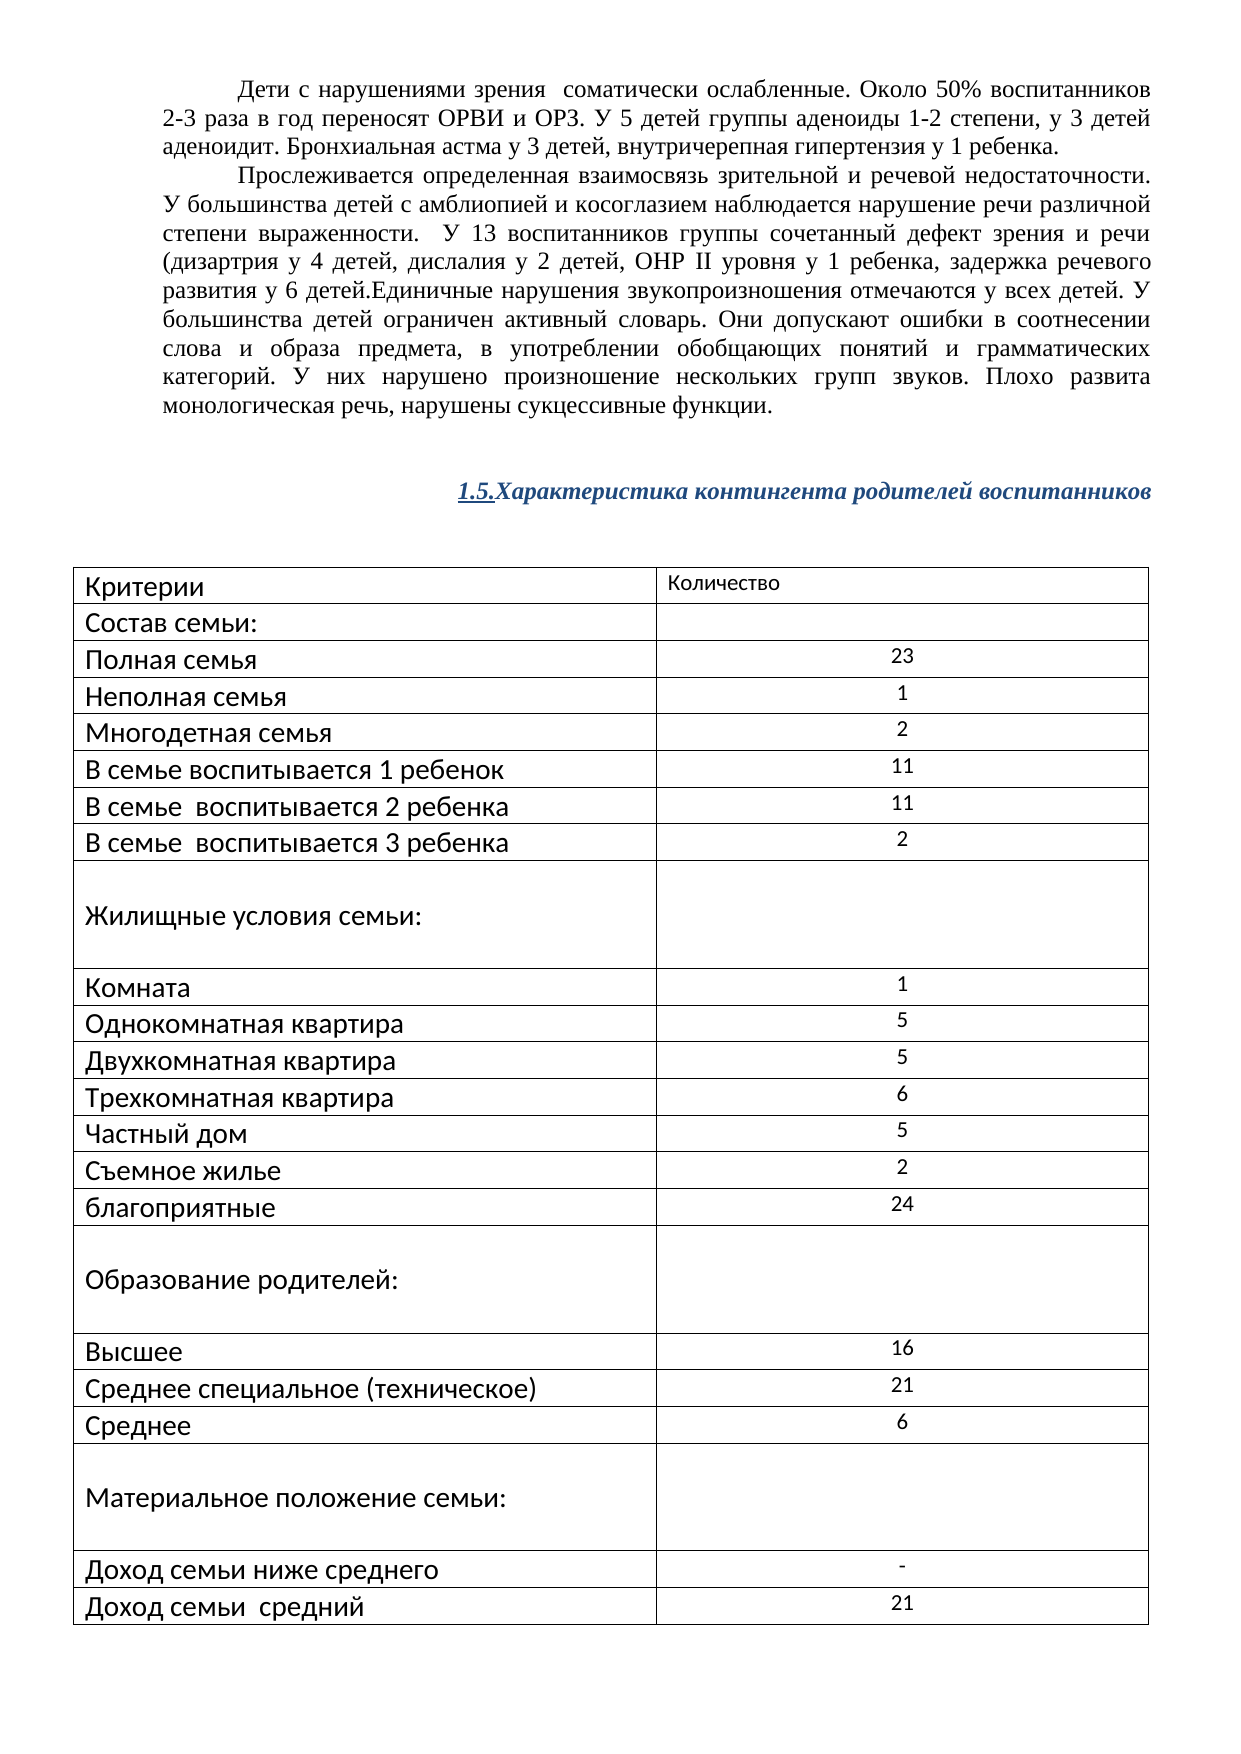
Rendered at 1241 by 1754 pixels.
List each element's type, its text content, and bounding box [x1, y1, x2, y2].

table_cell Материальное положение семьи: [74, 1444, 656, 1550]
table_cell 2 [657, 824, 1148, 860]
table_cell В семье воспитывается 2 ребенка [74, 788, 656, 823]
table_cell 2 [657, 1152, 1148, 1188]
table_cell Съемное жилье [74, 1152, 656, 1188]
table_cell 1 [657, 969, 1148, 1004]
table_cell Жилищные условия семьи: [74, 861, 656, 968]
table_cell 1 [657, 678, 1148, 713]
table_cell Состав семьи: [74, 604, 656, 640]
table_cell Однокомнатная квартира [74, 1006, 656, 1041]
table_cell 24 [657, 1189, 1148, 1224]
table_cell Среднее [74, 1407, 656, 1442]
table_cell благоприятные [74, 1189, 656, 1224]
table_cell 6 [657, 1079, 1148, 1114]
table_cell 5 [657, 1006, 1148, 1041]
table_cell Доход семьи средний [74, 1588, 656, 1624]
table_cell 2 [657, 714, 1148, 750]
table_cell Среднее специальное (техническое) [74, 1370, 656, 1406]
table_cell [657, 1226, 1148, 1332]
table_cell Частный дом [74, 1116, 656, 1151]
text Дети с нарушениями зрения соматически ослабленные. Около 50% воспитанников 2-3 раза в год переносят ОРВИ и ОРЗ. У 5 детей группы аденоиды 1-2 степени, у 3 детей аденоидит. Бронхиальная астма у 3 детей, внутричерепная гипертензия у 1 ребенка. [162, 74, 1152, 160]
table_cell Полная семья [74, 641, 656, 677]
table_cell 11 [657, 788, 1148, 823]
table_cell 16 [657, 1334, 1148, 1369]
table_cell Образование родителей: [74, 1226, 656, 1332]
table_cell Многодетная семья [74, 714, 656, 750]
table_cell 5 [657, 1042, 1148, 1078]
table_cell 6 [657, 1407, 1148, 1442]
table_cell 21 [657, 1370, 1148, 1406]
text 1.5.Характеристика контингента родителей воспитанников [162, 476, 1152, 505]
table_header Критерии [74, 568, 656, 603]
table_cell - [657, 1551, 1148, 1587]
table_cell [657, 861, 1148, 968]
table_cell Высшее [74, 1334, 656, 1369]
table_cell Двухкомнатная квартира [74, 1042, 656, 1078]
table_cell В семье воспитывается 3 ребенка [74, 824, 656, 860]
table_cell Неполная семья [74, 678, 656, 713]
table_cell [657, 604, 1148, 640]
table_cell 11 [657, 751, 1148, 787]
table_cell [657, 1444, 1148, 1550]
table_cell 23 [657, 641, 1148, 677]
table_cell 21 [657, 1588, 1148, 1624]
table_cell 5 [657, 1116, 1148, 1151]
table_cell В семье воспитывается 1 ребенок [74, 751, 656, 787]
text Прослеживается определенная взаимосвязь зрительной и речевой недостаточности. У большинства детей с амблиопией и косоглазием наблюдается нарушение речи различной степени выраженности. У 13 воспитанников группы сочетанный дефект зрения и речи (дизартрия у 4 детей, дислалия у 2 детей, ОНР II уровня у 1 ребенка, задержка речевого развития у 6 детей.Единичные нарушения звукопроизношения отмечаются у всех детей. У большинства детей ограничен активный словарь. Они допускают ошибки в соотнесении слова и образа предмета, в употреблении обобщающих понятий и грамматических категорий. У них нарушено произношение нескольких групп звуков. Плохо развита монологическая речь, нарушены сукцессивные функции. [162, 160, 1152, 419]
table_cell Трехкомнатная квартира [74, 1079, 656, 1114]
table_header Количество [657, 568, 1148, 603]
table_cell Доход семьи ниже среднего [74, 1551, 656, 1587]
table_cell Комната [74, 969, 656, 1004]
